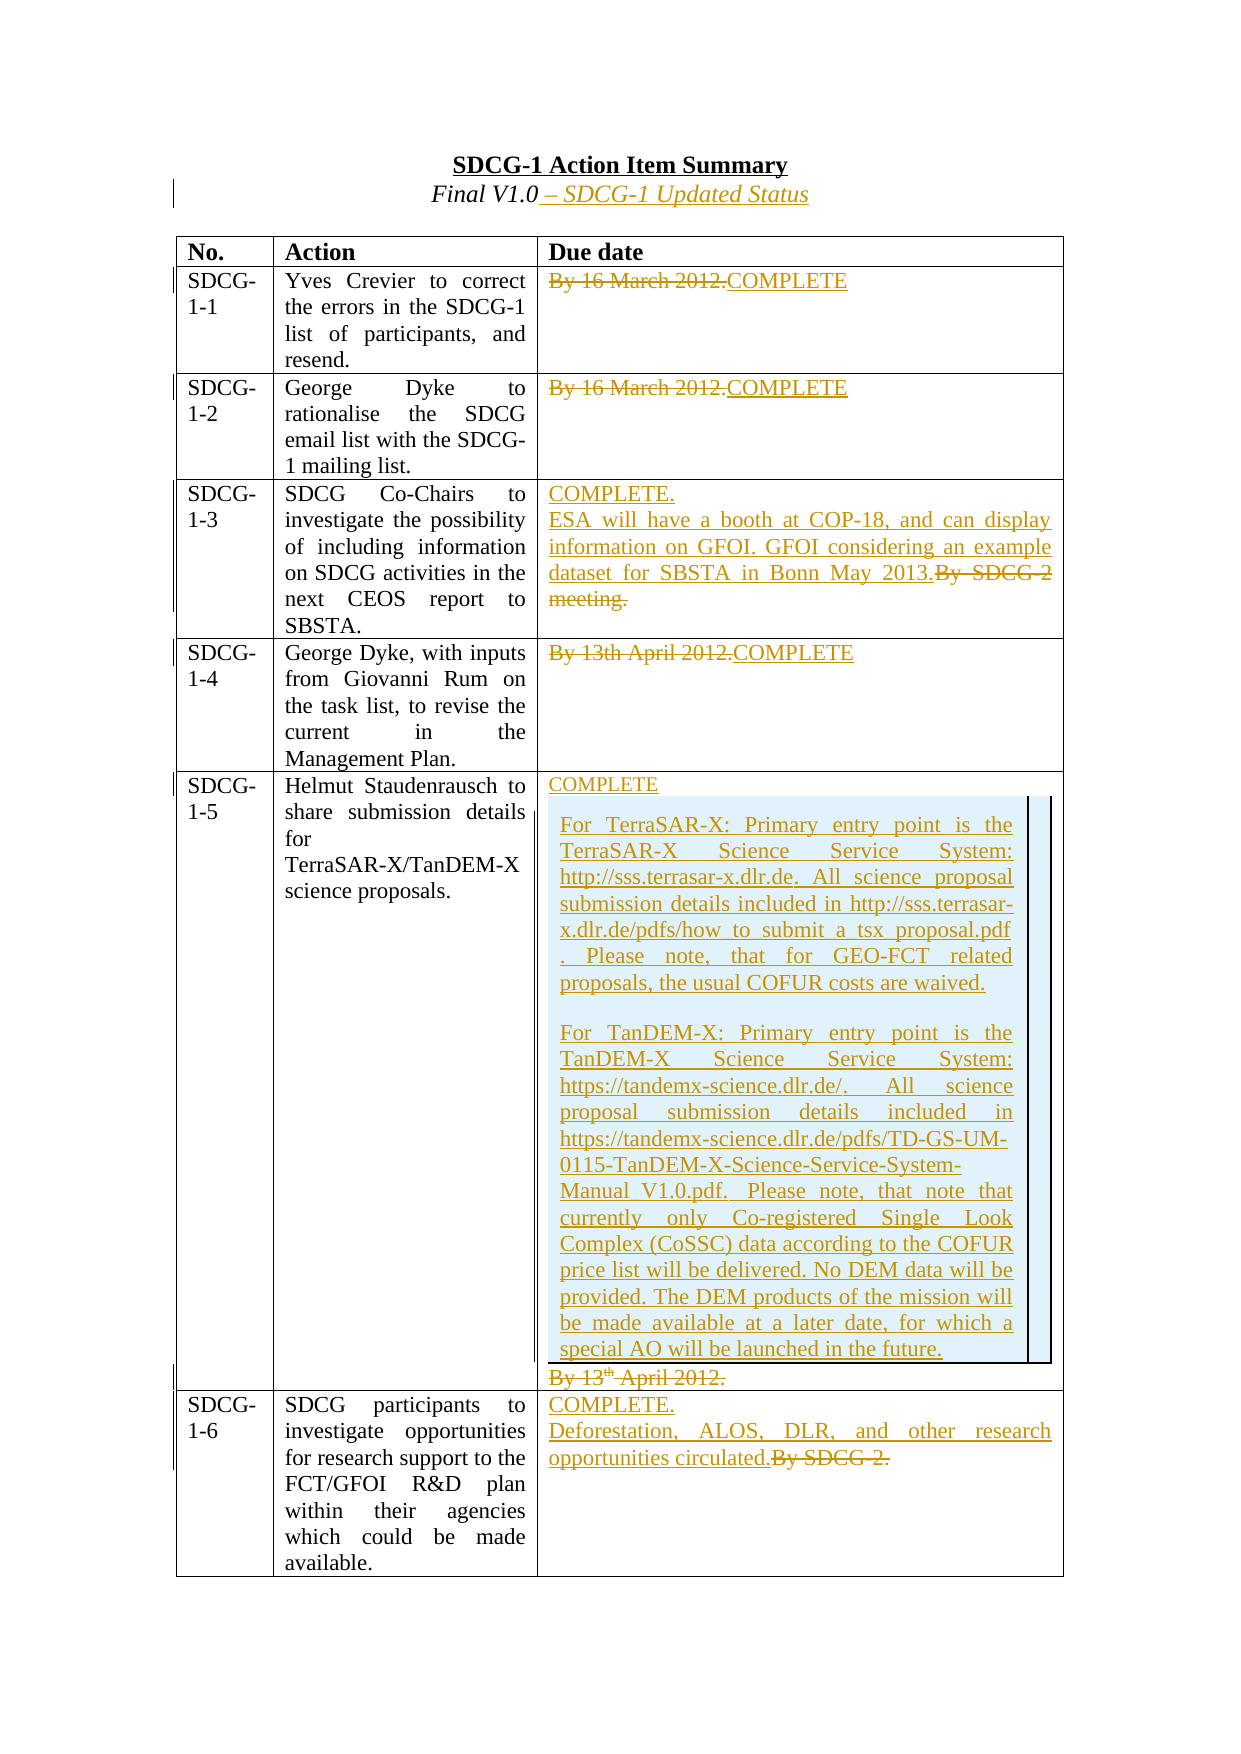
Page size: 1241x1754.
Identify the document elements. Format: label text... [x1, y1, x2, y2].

table_cell SDCG-1-2 [177, 374, 273, 479]
table_cell Yves Crevier to correct the errors in the SDCG-1 list of participants, and resend. [274, 267, 537, 372]
table_cell SDCG-1-6 [177, 1391, 273, 1576]
table_cell George Dyke to rationalise the SDCG email list with the SDCG-1 mailing list. [274, 374, 537, 479]
table_cell SDCG-1-1 [177, 267, 273, 372]
table_cell [538, 480, 1063, 638]
table_cell [538, 267, 1063, 372]
table_cell [538, 1391, 1063, 1576]
table_header No. [177, 237, 273, 266]
table_cell SDCG participants to investigate opportunities for research support to the FCT/GFOI R&D plan within their agencies which could be made available. [274, 1391, 537, 1576]
table_cell SDCG-1-3 [177, 480, 273, 638]
table_cell Helmut Staudenrausch to share submission details for TerraSAR-X/TanDEM-X science proposals. [274, 772, 537, 1390]
table_cell SDCG Co-Chairs to investigate the possibility of including information on SDCG activities in the next CEOS report to SBSTA. [274, 480, 537, 638]
text Final V1.0 [187, 179, 1053, 207]
table_cell SDCG-1-5 [177, 772, 273, 1390]
table_cell George Dyke, with inputs from Giovanni Rum on the task list, to revise the current in the Management Plan. [274, 639, 537, 771]
text SDCG-1 Action Item Summary [187, 150, 1053, 179]
table_header Due date [538, 237, 1063, 266]
table_cell SDCG-1-4 [177, 639, 273, 771]
table_cell [538, 639, 1063, 771]
table_cell [538, 772, 1063, 1390]
table_cell [538, 374, 1063, 479]
table_header Action [274, 237, 537, 266]
